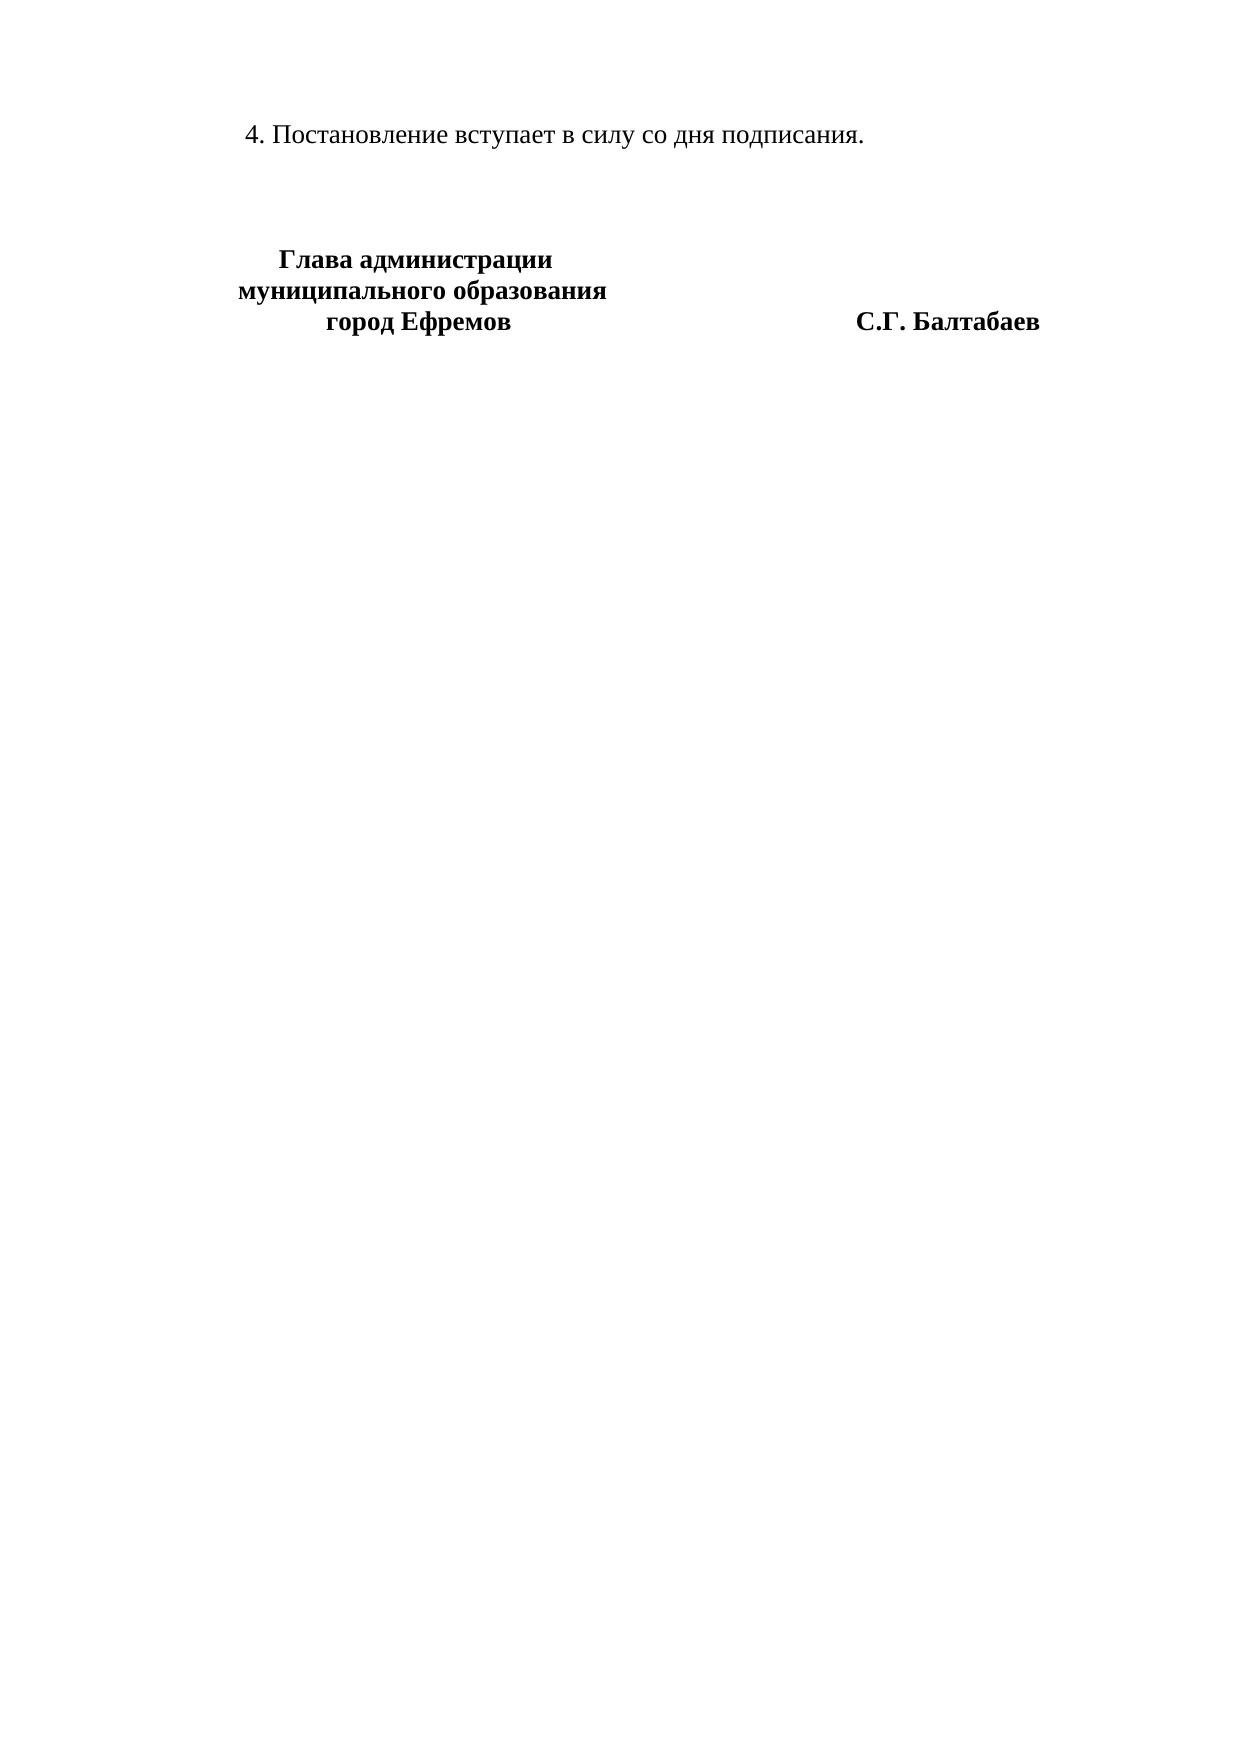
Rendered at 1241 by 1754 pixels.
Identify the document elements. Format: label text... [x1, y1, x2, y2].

text муниципального образования [177, 274, 1152, 305]
text город Ефремов С.Г. Балтабаев [177, 305, 1152, 336]
text Глава администрации [177, 243, 1152, 274]
text 4. Постановление вступает в силу со дня подписания. [177, 118, 1152, 149]
